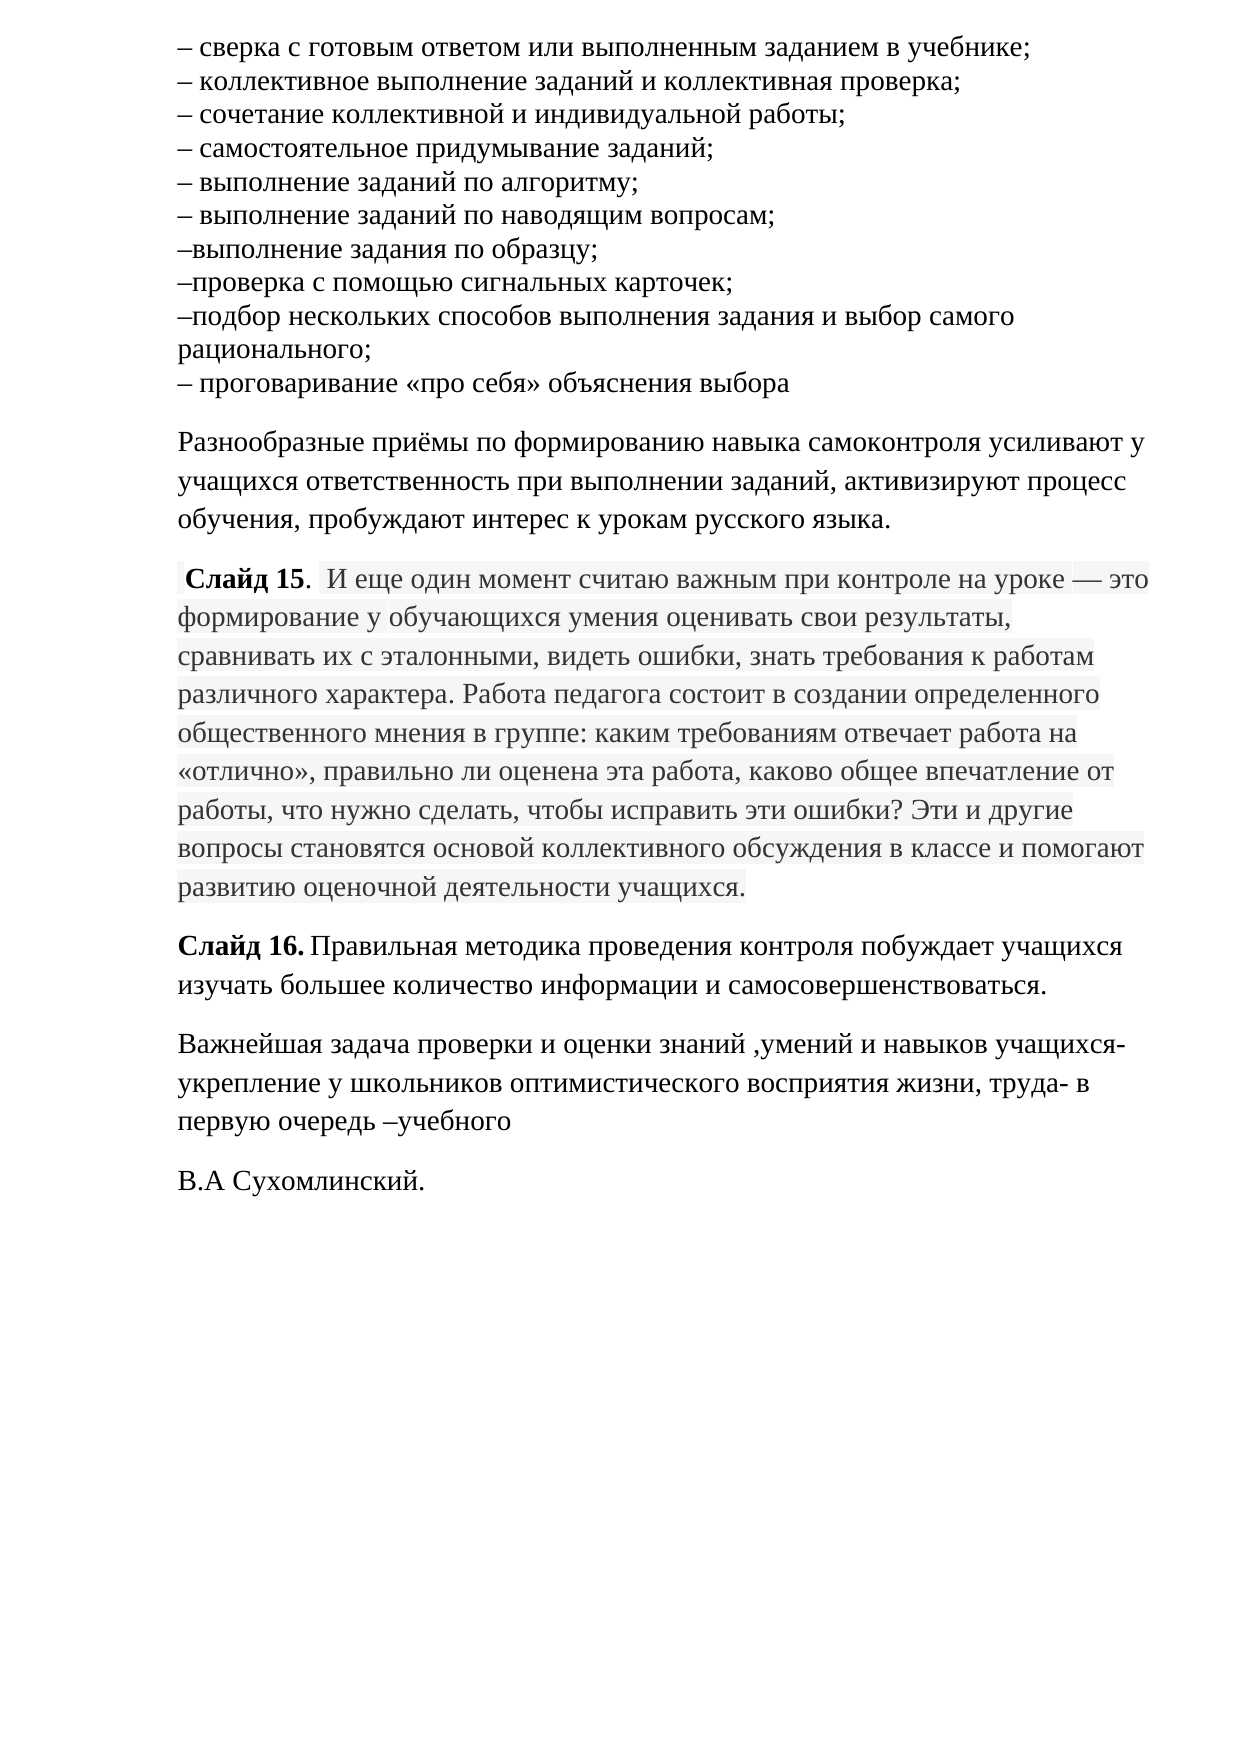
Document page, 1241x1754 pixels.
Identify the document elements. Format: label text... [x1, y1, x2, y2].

text –проверка с помощью сигнальных карточек; [177, 264, 1152, 298]
text Слайд 15. И еще один момент считаю важным при контроле на уроке — это формирование у обучающихся умения оценивать свои результаты, сравнивать их с эталонными, видеть ошибки, знать требования к работам различного характера. Работа педагога состоит в создании определенного общественного мнения в группе: каким требованиям отвечает работа на «отлично», правильно ли оценена эта работа, каково общее впечатление от работы, что нужно сделать, чтобы исправить эти ошибки? Эти и другие вопросы становятся основой коллективного обсуждения в классе и помогают развитию оценочной деятельности учащихся. [177, 561, 1152, 903]
text – самостоятельное придумывание заданий; [177, 130, 1152, 164]
text – выполнение заданий по наводящим вопросам; [177, 197, 1152, 231]
text – выполнение заданий по алгоритму; [177, 164, 1152, 197]
text –выполнение задания по образцу; [177, 231, 1152, 264]
text – сочетание коллективной и индивидуальной работы; [177, 97, 1152, 130]
text Слайд 16. Правильная методика проведения контроля побуждает учащихся изучать большее количество информации и самосовершенствоваться. [177, 928, 1152, 1001]
text Разнообразные приёмы по формированию навыка самоконтроля усиливают у учащихся ответственность при выполнении заданий, активизируют процесс обучения, пробуждают интерес к урокам русского языка. [177, 424, 1152, 535]
text – коллективное выполнение заданий и коллективная проверка; [177, 63, 1152, 97]
text В.А Сухомлинский. [177, 1163, 1152, 1196]
text Важнейшая задача проверки и оценки знаний ,умений и навыков учащихся- укрепление у школьников оптимистического восприятия жизни, труда- в первую очередь –учебного [177, 1026, 1152, 1137]
text – проговаривание «про себя» объяснения выбора [177, 365, 1152, 398]
text –подбор нескольких способов выполнения задания и выбор самого рационального; [177, 298, 1152, 365]
text – сверка с готовым ответом или выполненным заданием в учебнике; [177, 29, 1152, 63]
